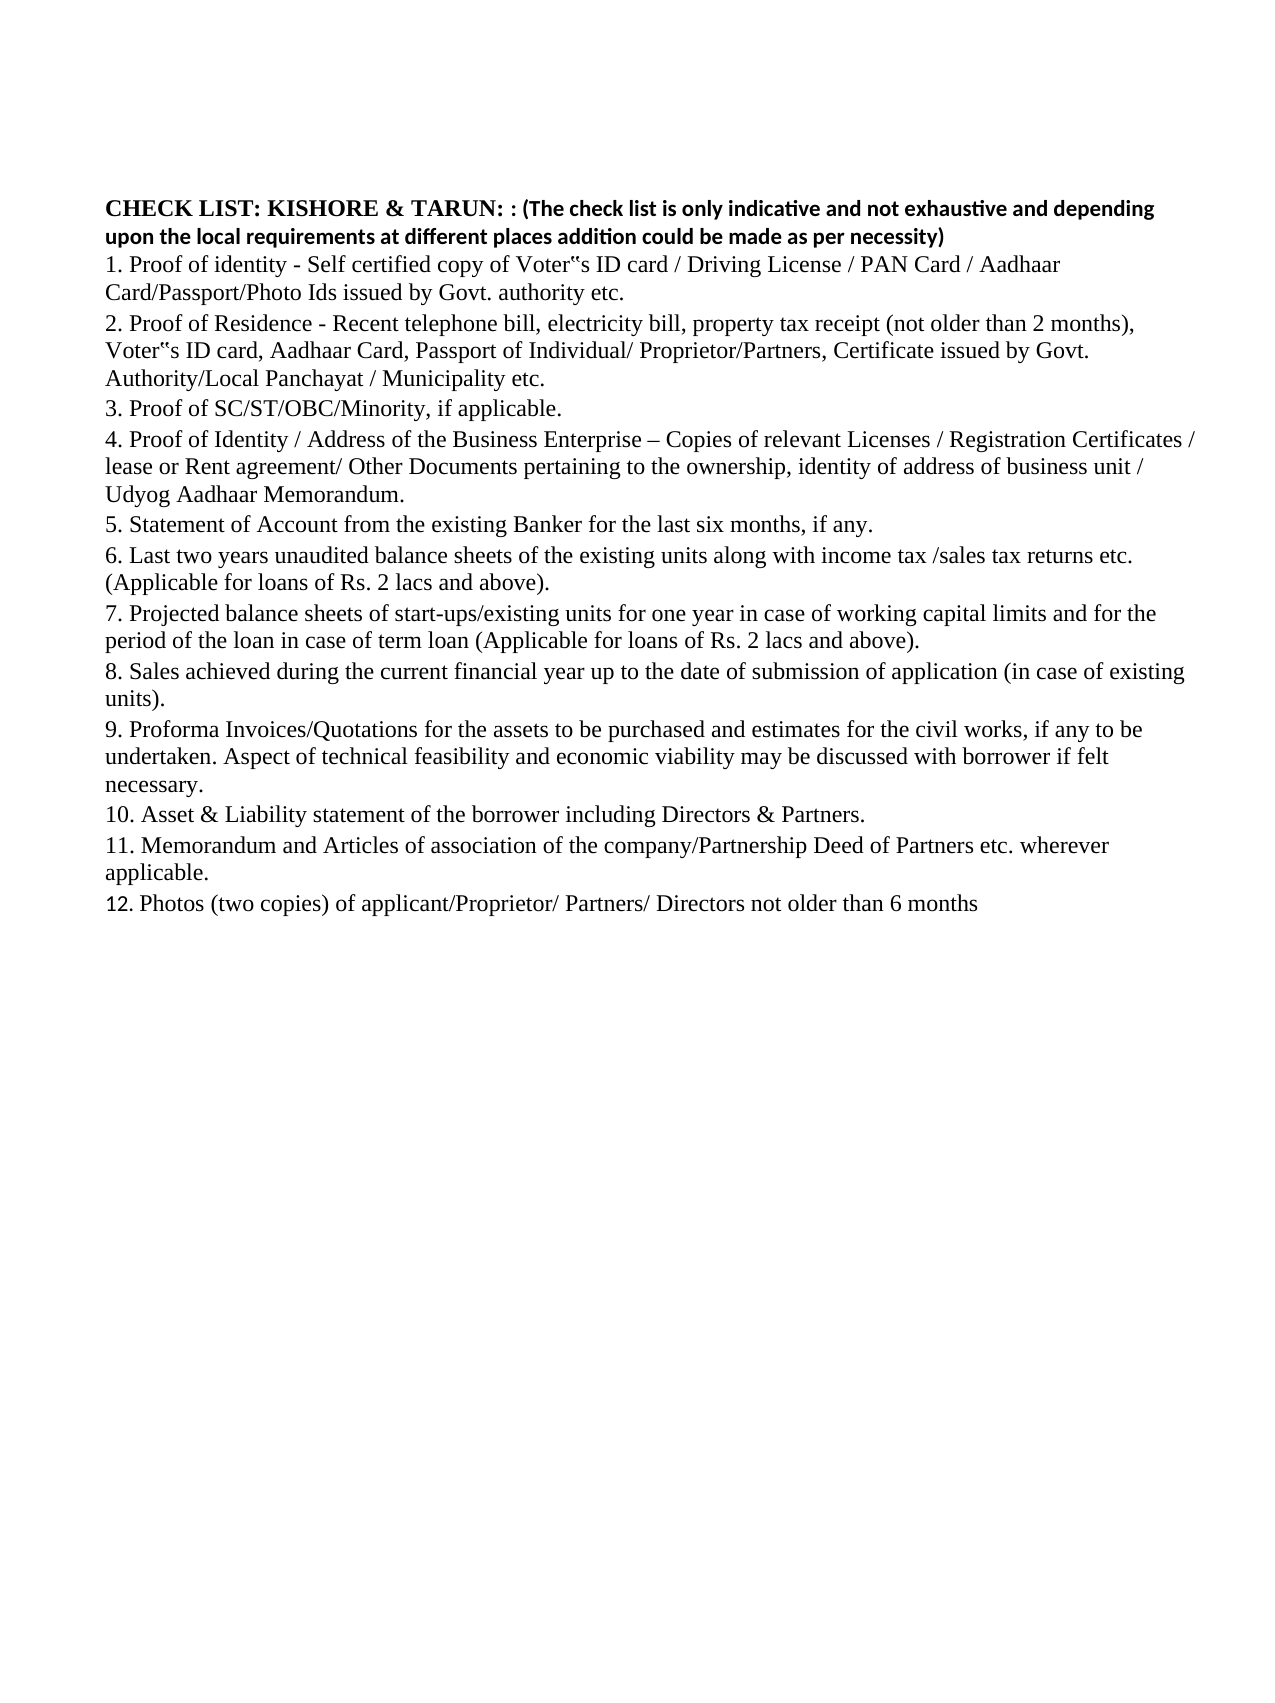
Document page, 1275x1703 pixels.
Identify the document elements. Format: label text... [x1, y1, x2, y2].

text 6. Last two years unaudited balance sheets of the existing units along with income tax /sales tax returns etc. (Applicable for loans of Rs. 2 lacs and above). [105, 541, 1202, 596]
text 12. Photos (two copies) of applicant/Proprietor/ Partners/ Directors not older than 6 months [105, 889, 1202, 917]
text 8. Sales achieved during the current financial year up to the date of submission of application (in case of existing units). [105, 657, 1202, 712]
text 1. Proof of identity - Self certified copy of Voter‟s ID card / Driving License / PAN Card / Aadhaar Card/Passport/Photo Ids issued by Govt. authority etc. [105, 251, 1202, 306]
text 11. Memorandum and Articles of association of the company/Partnership Deed of Partners etc. wherever applicable. [105, 831, 1202, 886]
text 7. Projected balance sheets of start-ups/existing units for one year in case of working capital limits and for the period of the loan in case of term loan (Applicable for loans of Rs. 2 lacs and above). [105, 599, 1202, 654]
text 5. Statement of Account from the existing Banker for the last six months, if any. [105, 510, 1202, 538]
text 9. Proforma Invoices/Quotations for the assets to be purchased and estimates for the civil works, if any to be undertaken. Aspect of technical feasibility and economic viability may be discussed with borrower if felt necessary. [105, 715, 1202, 797]
text CHECK LIST: KISHORE & TARUN: : (The check list is only indicative and not exhaustive and depending upon the local requirements at different places addition could be made as per necessity) [105, 194, 1202, 251]
text 10. Asset & Liability statement of the borrower including Directors & Partners. [105, 800, 1202, 828]
text 3. Proof of SC/ST/OBC/Minority, if applicable. [105, 394, 1202, 422]
text 2. Proof of Residence - Recent telephone bill, electricity bill, property tax receipt (not older than 2 months), Voter‟s ID card, Aadhaar Card, Passport of Individual/ Proprietor/Partners, Certificate issued by Govt. Authority/Local Panchayat / Municipality etc. [105, 308, 1202, 391]
text 4. Proof of Identity / Address of the Business Enterprise – Copies of relevant Licenses / Registration Certificates / lease or Rent agreement/ Other Documents pertaining to the ownership, identity of address of business unit / Udyog Aadhaar Memorandum. [105, 424, 1202, 507]
